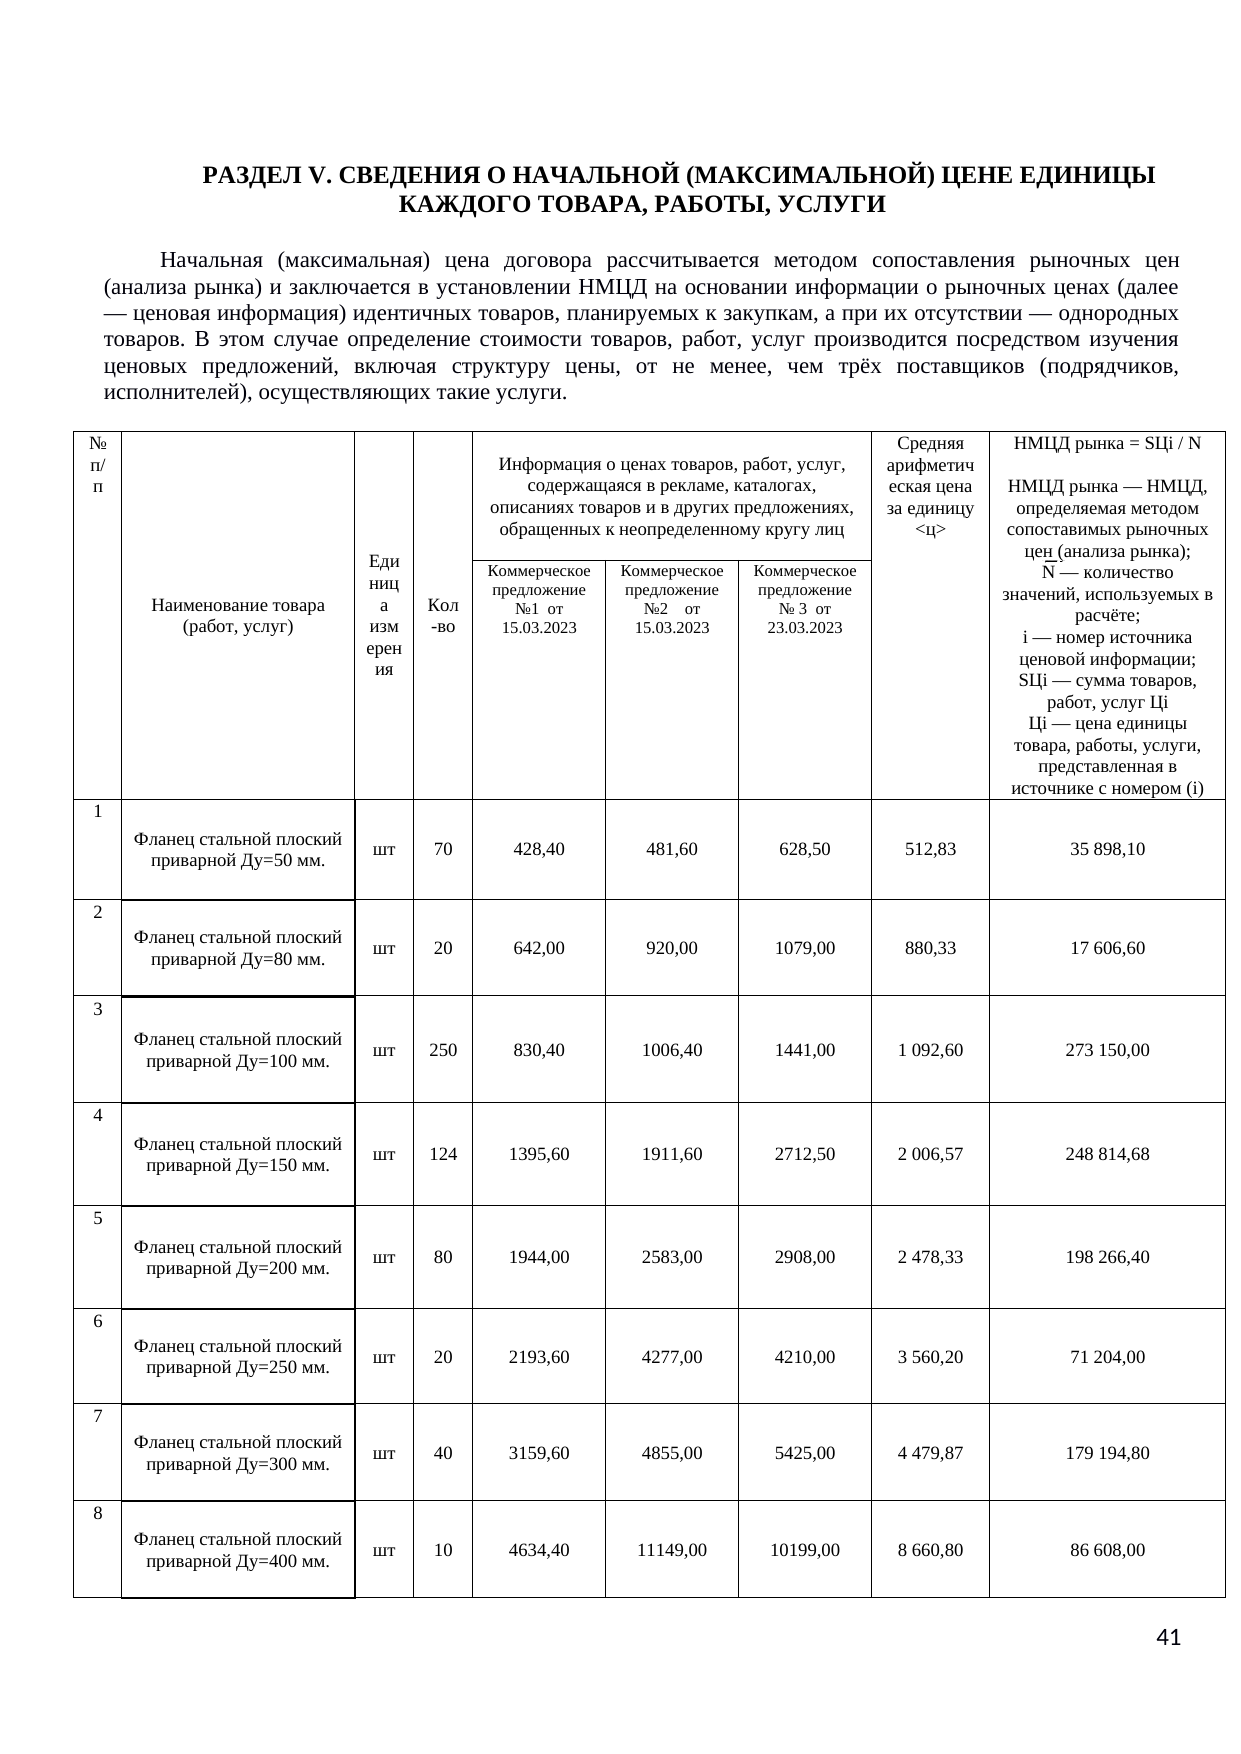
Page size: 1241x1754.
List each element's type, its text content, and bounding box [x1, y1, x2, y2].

table_cell шт [356, 1103, 413, 1205]
table_cell Коммерческое предложение №1 от 15.03.2023 [473, 561, 605, 798]
table_cell 8 660,80 [872, 1501, 989, 1597]
table_cell 4 [74, 1103, 121, 1205]
table_cell 20 [414, 1309, 472, 1403]
table_cell шт [356, 1206, 413, 1308]
table_cell Фланец стальной плоский приварной Ду=400 мм. [122, 1502, 354, 1597]
table_cell 3159,60 [473, 1404, 605, 1500]
table_cell 2908,00 [739, 1206, 871, 1308]
table_cell 830,40 [473, 996, 605, 1102]
table_header Средняя арифметическая цена за единицу <ц> [872, 432, 989, 798]
table_cell 80 [414, 1206, 472, 1308]
table_cell шт [356, 1309, 413, 1403]
table_cell 4634,40 [473, 1501, 605, 1597]
text Начальная (максимальная) цена договора рассчитывается методом сопоставления рыночных цен (анализа рынка) и заключается в установлении НМЦД на основании информации о рыночных ценах (далее — ценовая информация) идентичных товаров, планируемых к закупкам, а при их отсутствии — однородных товаров. В этом случае определение стоимости товаров, работ, услуг производится посредством изучения ценовых предложений, включая структуру цены, от не менее, чем трёх поставщиков (подрядчиков, исполнителей), осуществляющих такие услуги. [103, 246, 1181, 404]
table_cell 179 194,80 [990, 1404, 1225, 1500]
table_cell 4277,00 [606, 1309, 738, 1403]
table_cell шт [356, 800, 413, 898]
table_header Кол-во [414, 432, 472, 798]
table_cell 5 [74, 1206, 121, 1308]
table_cell Фланец стальной плоский приварной Ду=300 мм. [122, 1405, 354, 1500]
table_cell 1441,00 [739, 996, 871, 1102]
table_cell 481,60 [606, 800, 738, 898]
table_header Наименование товара (работ, услуг) [122, 432, 354, 798]
table_cell 2 [74, 900, 121, 995]
table_cell 512,83 [872, 800, 989, 898]
table_cell 7 [74, 1404, 121, 1500]
table_cell шт [356, 996, 413, 1102]
table_cell 1006,40 [606, 996, 738, 1102]
table_cell 628,50 [739, 800, 871, 898]
table_cell 11149,00 [606, 1501, 738, 1597]
table_cell 6 [74, 1309, 121, 1403]
table_cell Коммерческое предложение № 3 от 23.03.2023 [739, 561, 871, 798]
table_cell 2583,00 [606, 1206, 738, 1308]
table_cell 2 006,57 [872, 1103, 989, 1205]
table_cell 1395,60 [473, 1103, 605, 1205]
table_cell шт [356, 900, 413, 995]
table_cell 248 814,68 [990, 1103, 1225, 1205]
table_cell Фланец стальной плоский приварной Ду=150 мм. [122, 1104, 354, 1205]
table_header № п/п [74, 432, 121, 798]
table_cell 124 [414, 1103, 472, 1205]
table_header НМЦД рынка = SЦi / N НМЦД рынка — НМЦД, определяемая методом сопоставимых рыночных цен (анализа рынка); N — количество значений, используемых в расчёте; i — номер источника ценовой информации; SЦi — сумма товаров, работ, услуг Цi Цi — цена единицы товара, работы, услуги, представленная в источнике с номером (i) [990, 432, 1225, 798]
table_cell 71 204,00 [990, 1309, 1225, 1403]
table_cell 20 [414, 900, 472, 995]
table_cell Коммерческое предложение №2 от 15.03.2023 [606, 561, 738, 798]
table_cell 35 898,10 [990, 800, 1225, 898]
table_cell 17 606,60 [990, 900, 1225, 995]
table_cell 8 [74, 1501, 121, 1597]
table_cell 273 150,00 [990, 996, 1225, 1102]
table_cell 10 [414, 1501, 472, 1597]
table_cell Фланец стальной плоский приварной Ду=250 мм. [122, 1310, 354, 1403]
table_cell 2 478,33 [872, 1206, 989, 1308]
table_cell Фланец стальной плоский приварной Ду=50 мм. [122, 800, 354, 898]
table_cell 2193,60 [473, 1309, 605, 1403]
table_cell 920,00 [606, 900, 738, 995]
text РАЗДЕЛ V. СВЕДЕНИЯ О НАЧАЛЬНОЙ (МАКСИМАЛЬНОЙ) ЦЕНЕ ЕДИНИЦЫ КАЖДОГО ТОВАРА, РАБОТЫ, УСЛУГИ [103, 160, 1181, 218]
table_cell 642,00 [473, 900, 605, 995]
table_cell шт [356, 1404, 413, 1500]
table_cell 1 [74, 800, 121, 898]
table_cell 198 266,40 [990, 1206, 1225, 1308]
table_cell 1079,00 [739, 900, 871, 995]
table_cell 5425,00 [739, 1404, 871, 1500]
table_header Единица измерения [355, 432, 413, 798]
table_cell Фланец стальной плоский приварной Ду=100 мм. [122, 998, 354, 1102]
table_cell шт [356, 1501, 413, 1597]
table_cell 880,33 [872, 900, 989, 995]
table_cell 40 [414, 1404, 472, 1500]
table_cell Фланец стальной плоский приварной Ду=200 мм. [122, 1207, 354, 1308]
table_cell 3 [74, 996, 121, 1102]
table_header Информация о ценах товаров, работ, услуг, содержащаяся в рекламе, каталогах, описаниях товаров и в других предложениях, обращенных к неопределенному кругу лиц [473, 432, 871, 560]
table_cell 4 479,87 [872, 1404, 989, 1500]
table_cell 1944,00 [473, 1206, 605, 1308]
table_cell 2712,50 [739, 1103, 871, 1205]
table_cell 86 608,00 [990, 1501, 1225, 1597]
table_cell 250 [414, 996, 472, 1102]
table_cell 70 [414, 800, 472, 898]
table_cell 428,40 [473, 800, 605, 898]
table_cell 10199,00 [739, 1501, 871, 1597]
table_cell 4855,00 [606, 1404, 738, 1500]
table_cell Фланец стальной плоский приварной Ду=80 мм. [122, 901, 354, 995]
table_cell 3 560,20 [872, 1309, 989, 1403]
table_cell 1911,60 [606, 1103, 738, 1205]
table_cell 1 092,60 [872, 996, 989, 1102]
table_cell 4210,00 [739, 1309, 871, 1403]
